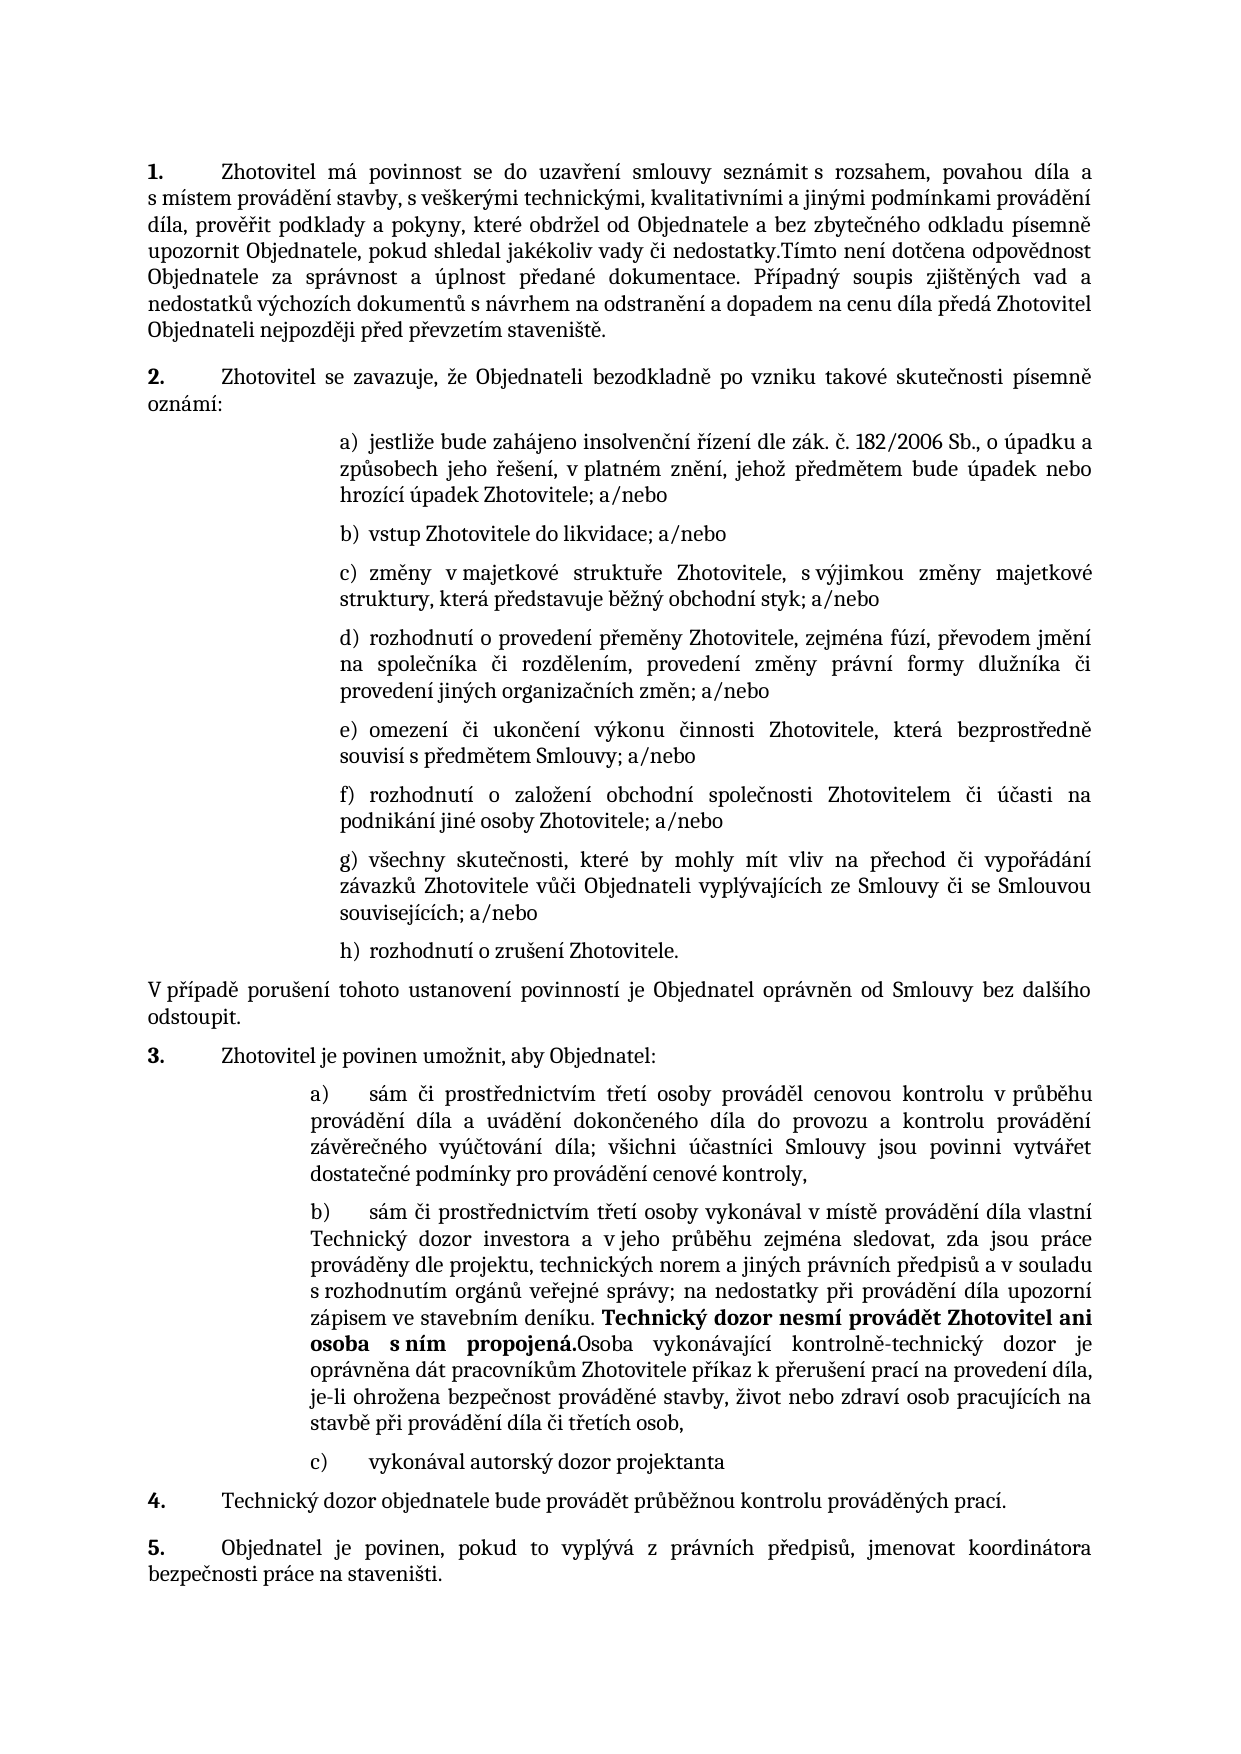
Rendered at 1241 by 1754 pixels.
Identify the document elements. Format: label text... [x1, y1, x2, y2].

subtitle Zhotovitel má povinnost se do uzavření smlouvy seznámit s rozsahem, povahou díla a s místem provádění stavby, s veškerými technickými, kvalitativními a jinými podmínkami provádění díla, prověřit podklady a pokyny, které obdržel od Objednatele a bez zbytečného odkladu písemně upozornit Objednatele, pokud shledal jakékoliv vady či nedostatky.Tímto není dotčena odpovědnost Objednatele za správnost a úplnost předané dokumentace. Případný soupis zjištěných vad a nedostatků výchozích dokumentů s návrhem na odstranění a dopadem na cenu díla předá Zhotovitel Objednateli nejpozději před převzetím staveniště. [148, 159, 1093, 343]
subtitle vykonával autorský dozor projektanta [310, 1449, 1093, 1475]
subtitle sám či prostřednictvím třetí osoby vykonával v místě provádění díla vlastní Technický dozor investora a v jeho průběhu zejména sledovat, zda jsou práce prováděny dle projektu, technických norem a jiných právních předpisů a v souladu s rozhodnutím orgánů veřejné správy; na nedostatky při provádění díla upozorní zápisem ve stavebním deníku. Technický dozor nesmí provádět Zhotovitel ani osoba s ním propojená.Osoba vykonávající kontrolně-technický dozor je oprávněna dát pracovníkům Zhotovitele příkaz k přerušení prací na provedení díla, je-li ohrožena bezpečnost prováděné stavby, život nebo zdraví osob pracujících na stavbě při provádění díla či třetích osob, [310, 1199, 1093, 1436]
subtitle omezení či ukončení výkonu činnosti Zhotovitele, která bezprostředně souvisí s předmětem Smlouvy; a/nebo [339, 716, 1093, 769]
subtitle Zhotovitel je povinen umožnit, aby Objednatel: [148, 1042, 1093, 1069]
subtitle vstup Zhotovitele do likvidace; a/nebo [339, 521, 1093, 547]
subtitle rozhodnutí o provedení přeměny Zhotovitele, zejména fúzí, převodem jmění na společníka či rozdělením, provedení změny právní formy dlužníka či provedení jiných organizačních změn; a/nebo [339, 625, 1093, 704]
subtitle Zhotovitel se zavazuje, že Objednateli bezodkladně po vzniku takové skutečnosti písemně oznámí: [148, 364, 1093, 417]
subtitle všechny skutečnosti, které by mohly mít vliv na přechod či vypořádání závazků Zhotovitele vůči Objednateli vyplývajících ze Smlouvy či se Smlouvou souvisejících; a/nebo [339, 847, 1093, 926]
subtitle V případě porušení tohoto ustanovení povinností je Objednatel oprávněn od Smlouvy bez dalšího odstoupit. [148, 977, 1093, 1030]
subtitle změny v majetkové struktuře Zhotovitele, s výjimkou změny majetkové struktury, která představuje běžný obchodní styk; a/nebo [339, 559, 1093, 612]
subtitle Technický dozor objednatele bude provádět průběžnou kontrolu prováděných prací. [148, 1488, 1093, 1514]
subtitle rozhodnutí o založení obchodní společnosti Zhotovitelem či účasti na podnikání jiné osoby Zhotovitele; a/nebo [339, 782, 1093, 834]
subtitle Objednatel je povinen, pokud to vyplývá z právních předpisů, jmenovat koordinátora bezpečnosti práce na staveništi. [148, 1535, 1093, 1588]
subtitle sám či prostřednictvím třetí osoby prováděl cenovou kontrolu v průběhu provádění díla a uvádění dokončeného díla do provozu a kontrolu provádění závěrečného vyúčtování díla; všichni účastníci Smlouvy jsou povinni vytvářet dostatečné podmínky pro provádění cenové kontroly, [310, 1081, 1093, 1187]
subtitle jestliže bude zahájeno insolvenční řízení dle zák. č. 182/2006 Sb., o úpadku a způsobech jeho řešení, v platném znění, jehož předmětem bude úpadek nebo hrozící úpadek Zhotovitele; a/nebo [339, 429, 1093, 508]
subtitle rozhodnutí o zrušení Zhotovitele. [339, 938, 1093, 965]
